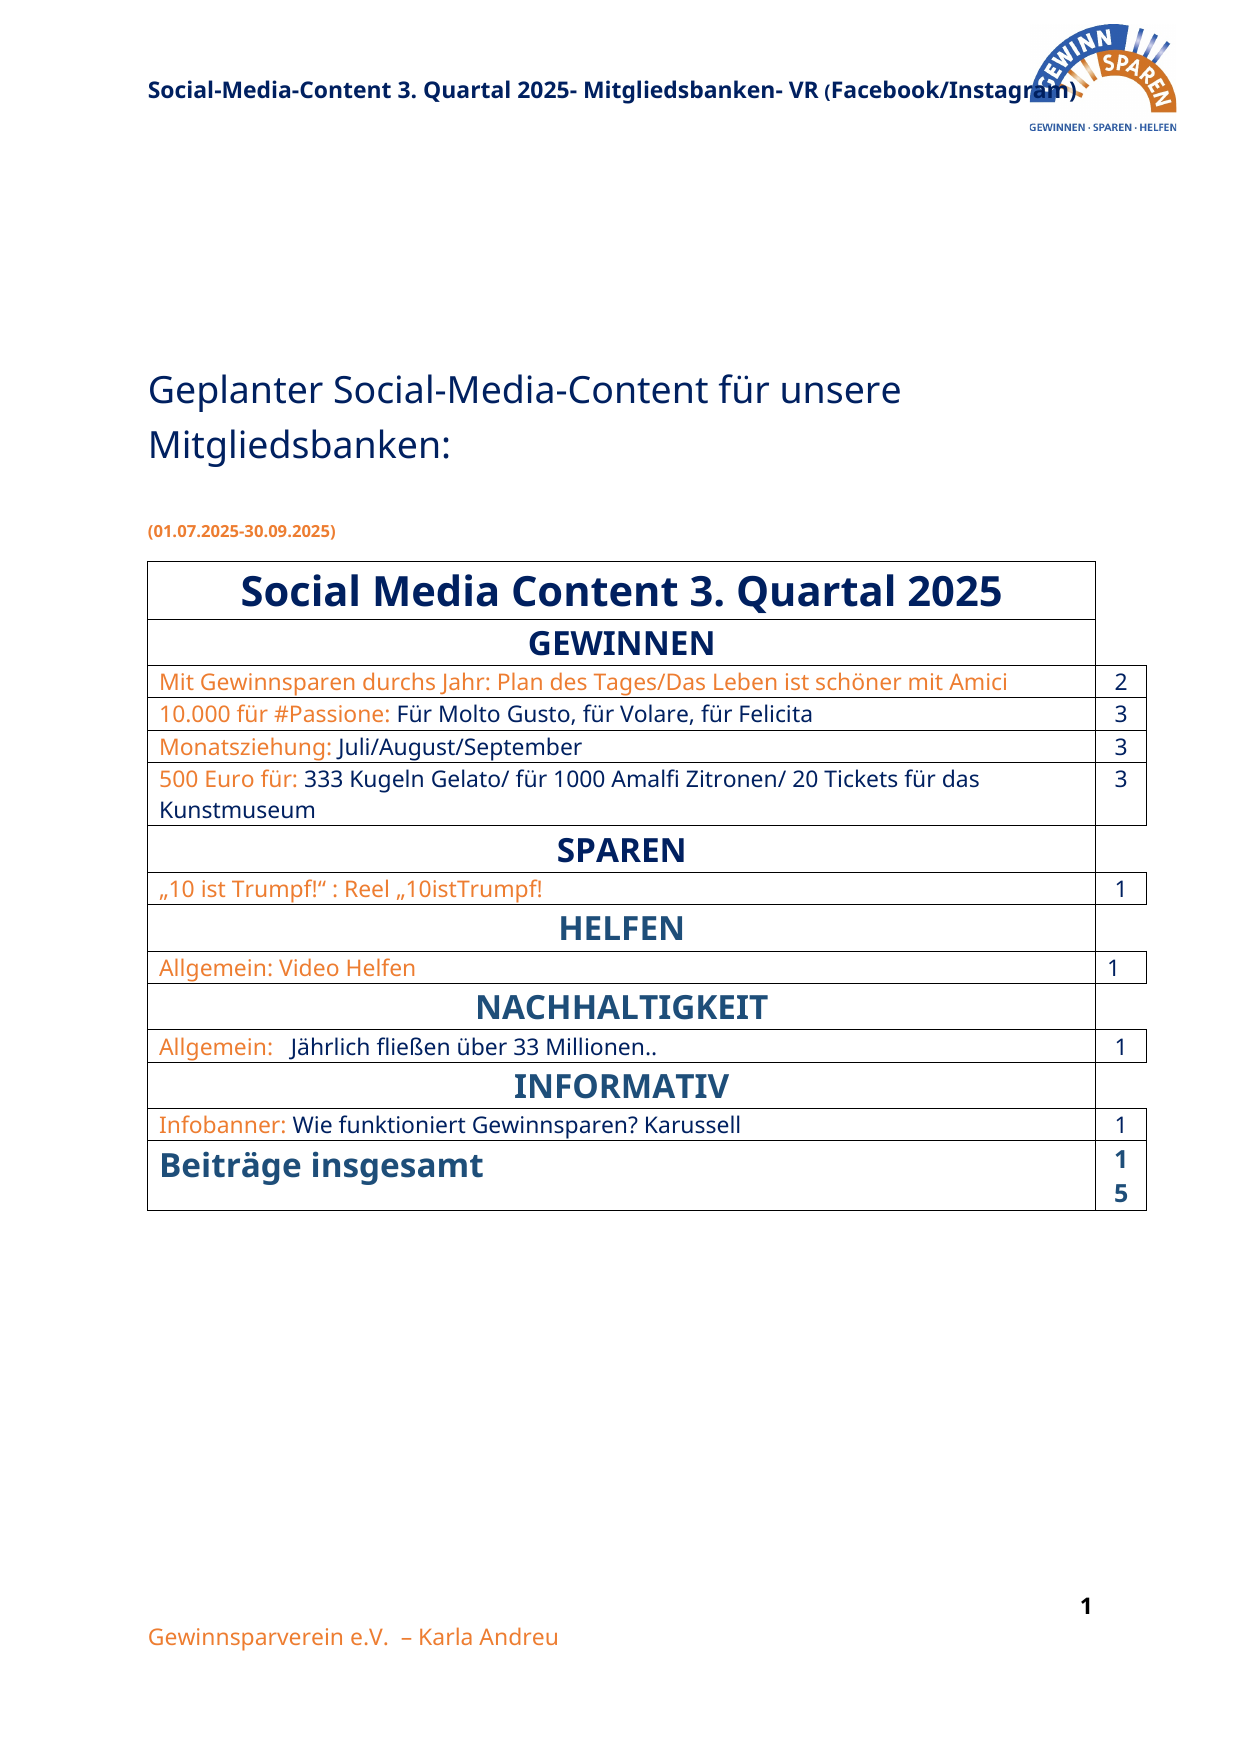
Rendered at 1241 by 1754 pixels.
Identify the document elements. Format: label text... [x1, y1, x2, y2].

table_cell SPAREN [148, 826, 1095, 872]
table_cell 1 [1096, 873, 1146, 904]
picture [1029, 24, 1177, 131]
table_cell HELFEN [148, 905, 1095, 951]
text Geplanter Social-Media-Content für unsere Mitgliedsbanken: [148, 363, 1093, 469]
table_cell Beiträge insgesamt [148, 1141, 1095, 1209]
table_cell Allgemein: Jährlich fließen über 33 Millionen.. [148, 1030, 1095, 1062]
table_cell 500 Euro für: 333 Kugeln Gelato/ für 1000 Amalfi Zitronen/ 20 Tickets für das Kunstmuseum [148, 763, 1095, 825]
table_cell 2 [1096, 666, 1146, 697]
table_cell 10.000 für #Passione: Für Molto Gusto, für Volare, für Felicita [148, 698, 1095, 729]
table_cell 3 [1096, 763, 1146, 825]
table_cell „10 ist Trumpf!“ : Reel „10istTrumpf! [148, 873, 1095, 904]
table_cell 1 [1096, 1030, 1146, 1062]
table_cell Monatsziehung: Juli/August/September [148, 731, 1095, 762]
table_cell 3 [1096, 698, 1146, 729]
table_cell INFORMATIV [148, 1063, 1095, 1108]
table_cell 15 [1096, 1141, 1146, 1209]
table_cell Allgemein: Video Helfen [148, 952, 1095, 983]
table_cell NACHHALTIGKEIT [148, 984, 1095, 1029]
table_header Social Media Content 3. Quartal 2025 [148, 562, 1095, 618]
table_cell 1 [1096, 952, 1146, 983]
table_cell 1 [1096, 1109, 1146, 1140]
table_cell Infobanner: Wie funktioniert Gewinnsparen? Karussell [148, 1109, 1095, 1140]
text (01.07.2025-30.09.2025) [148, 490, 1093, 542]
table_cell GEWINNEN [148, 620, 1095, 665]
table_cell 3 [1096, 731, 1146, 762]
table_cell Mit Gewinnsparen durchs Jahr: Plan des Tages/Das Leben ist schöner mit Amici [148, 666, 1095, 697]
